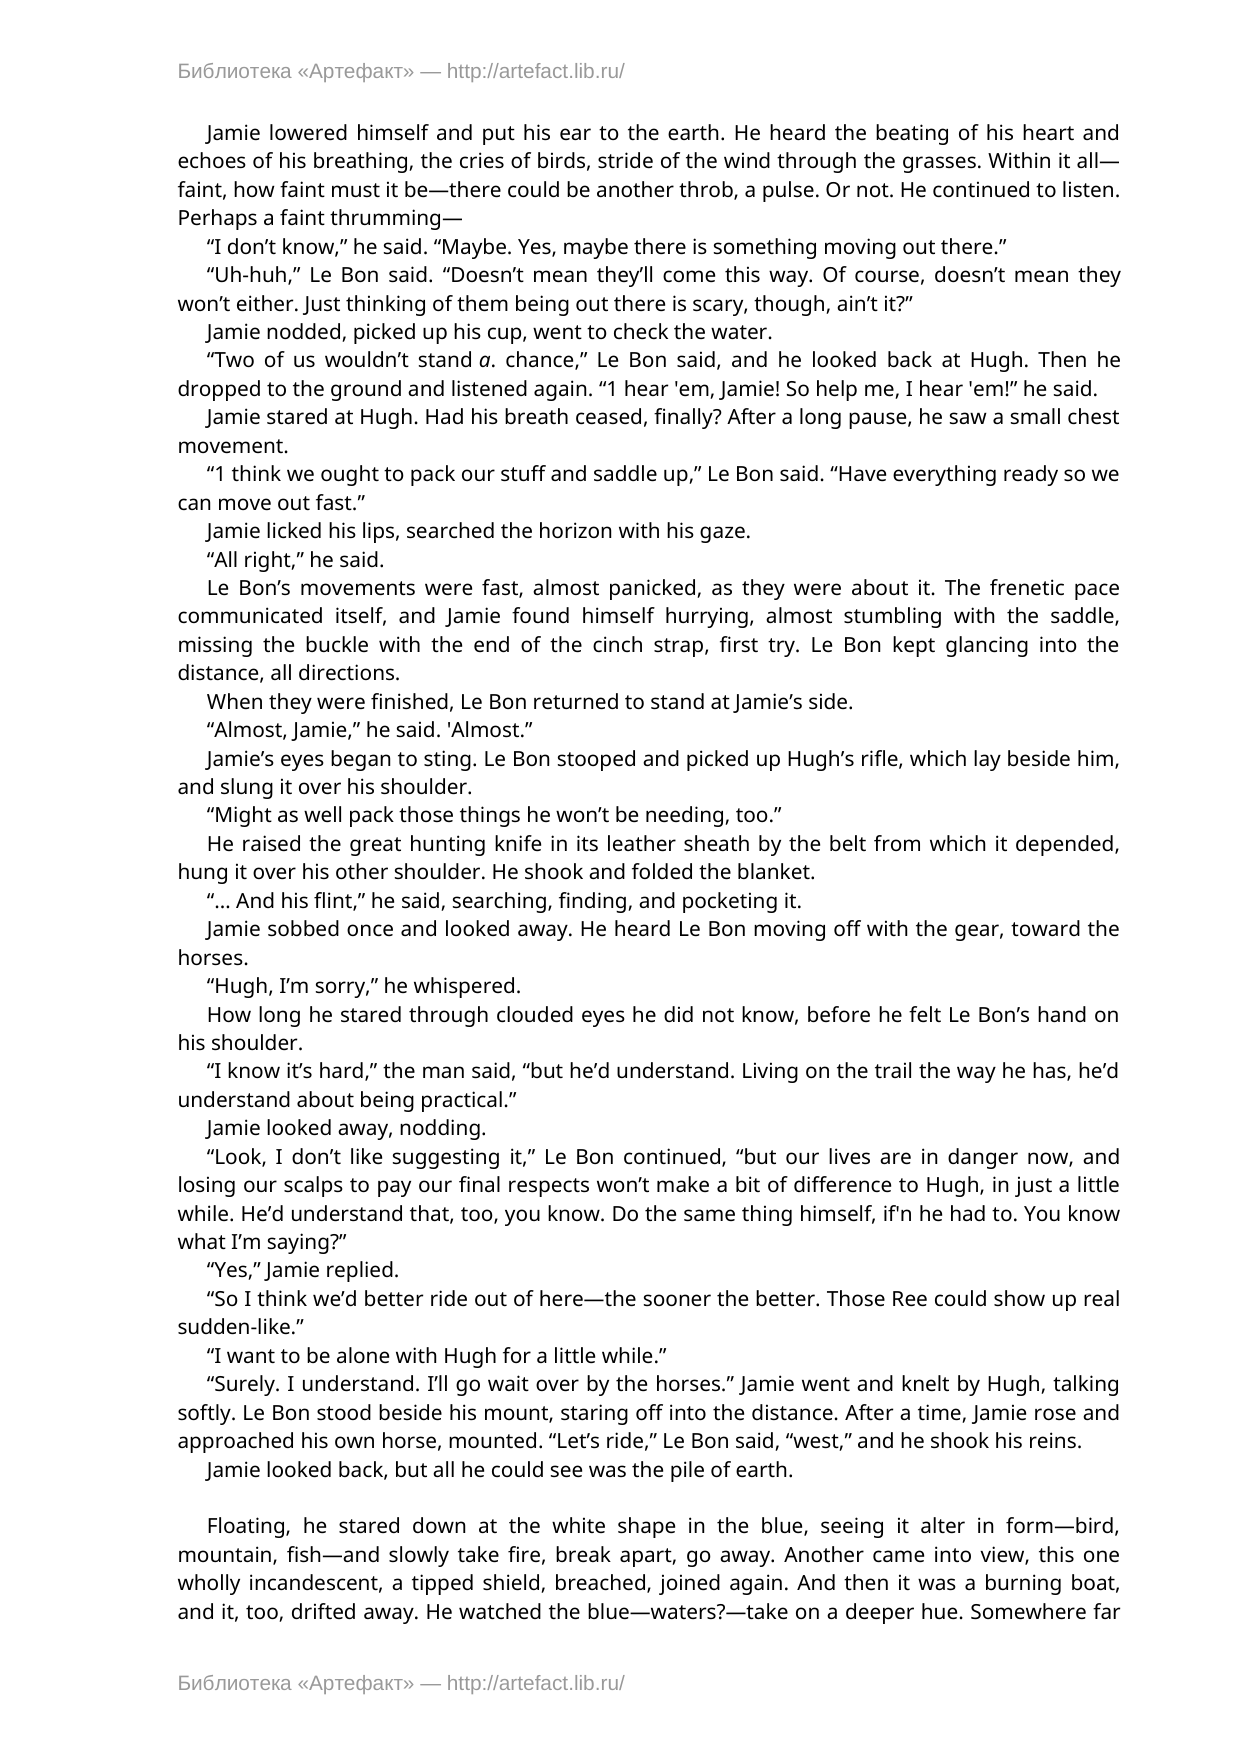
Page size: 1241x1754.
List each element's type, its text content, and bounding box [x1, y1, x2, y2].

text “Yes,” Jamie replied. [177, 1256, 1122, 1284]
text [177, 1512, 1122, 1625]
text Jamie sobbed once and looked away. He heard Le Bon moving off with the gear, toward the horses. [177, 914, 1122, 971]
text Jamie lowered himself and put his ear to the earth. He heard the beating of his heart and echoes of his breathing, the cries of birds, stride of the wind through the grasses. Within it all—faint, how faint must it be—there could be another throb, a pulse. Or not. He continued to listen. Perhaps a faint thrumming— [177, 118, 1122, 232]
text Jamie looked back, but all he could see was the pile of earth. [177, 1455, 1122, 1483]
text “Almost, Jamie,” he said. 'Almost.” [177, 715, 1122, 744]
text Le Bon’s movements were fast, almost panicked, as they were about it. The frenetic pace communicated itself, and Jamie found himself hurrying, almost stumbling with the saddle, missing the buckle with the end of the cinch strap, first try. Le Bon kept glancing into the distance, all directions. [177, 573, 1122, 687]
text “Surely. I understand. I’ll go wait over by the horses.” Jamie went and knelt by Hugh, talking softly. Le Bon stood beside his mount, staring off into the distance. After a time, Jamie rose and approached his own horse, mounted. “Let’s ride,” Le Bon said, “west,” and he shook his reins. [177, 1369, 1122, 1455]
text Jamie’s eyes began to sting. Le Bon stooped and picked up Hugh’s rifle, which lay beside him, and slung it over his shoulder. [177, 744, 1122, 801]
text “… And his flint,” he said, searching, finding, and pocketing it. [177, 886, 1122, 914]
text “So I think we’d better ride out of here—the sooner the better. Those Ree could show up real sudden-like.” [177, 1284, 1122, 1341]
text Jamie stared at Hugh. Had his breath ceased, finally? After a long pause, he saw a small chest movement. [177, 402, 1122, 459]
text “Two of us wouldn’t stand a. chance,” Le Bon said, and he looked back at Hugh. Then he dropped to the ground and listened again. “1 hear 'em, Jamie! So help me, I hear 'em!” he said. [177, 346, 1122, 402]
text When they were finished, Le Bon returned to stand at Jamie’s side. [177, 687, 1122, 715]
text How long he stared through clouded eyes he did not know, before he felt Le Bon’s hand on his shoulder. [177, 1000, 1122, 1057]
text “I want to be alone with Hugh for a little while.” [177, 1341, 1122, 1369]
text He raised the great hunting knife in its leather sheath by the belt from which it depended, hung it over his other shoulder. He shook and folded the blanket. [177, 829, 1122, 886]
text “Uh-huh,” Le Bon said. “Doesn’t mean they’ll come this way. Of course, doesn’t mean they won’t either. Just thinking of them being out there is scary, though, ain’t it?” [177, 260, 1122, 317]
text “I don’t know,” he said. “Maybe. Yes, maybe there is something moving out there.” [177, 232, 1122, 260]
text “I know it’s hard,” the man said, “but he’d understand. Living on the trail the way he has, he’d understand about being practical.” [177, 1057, 1122, 1113]
text “Hugh, I’m sorry,” he whispered. [177, 971, 1122, 1000]
text Jamie looked away, nodding. [177, 1113, 1122, 1142]
text Jamie nodded, picked up his cup, went to check the water. [177, 317, 1122, 346]
text “1 think we ought to pack our stuff and saddle up,” Le Bon said. “Have everything ready so we can move out fast.” [177, 459, 1122, 516]
text “All right,” he said. [177, 545, 1122, 573]
text “Might as well pack those things he won’t be needing, too.” [177, 801, 1122, 829]
text Jamie licked his lips, searched the horizon with his gaze. [177, 516, 1122, 545]
text “Look, I don’t like suggesting it,” Le Bon continued, “but our lives are in danger now, and losing our scalps to pay our final respects won’t make a bit of difference to Hugh, in just a little while. He’d understand that, too, you know. Do the same thing himself, if'n he had to. You know what I’m saying?” [177, 1142, 1122, 1256]
